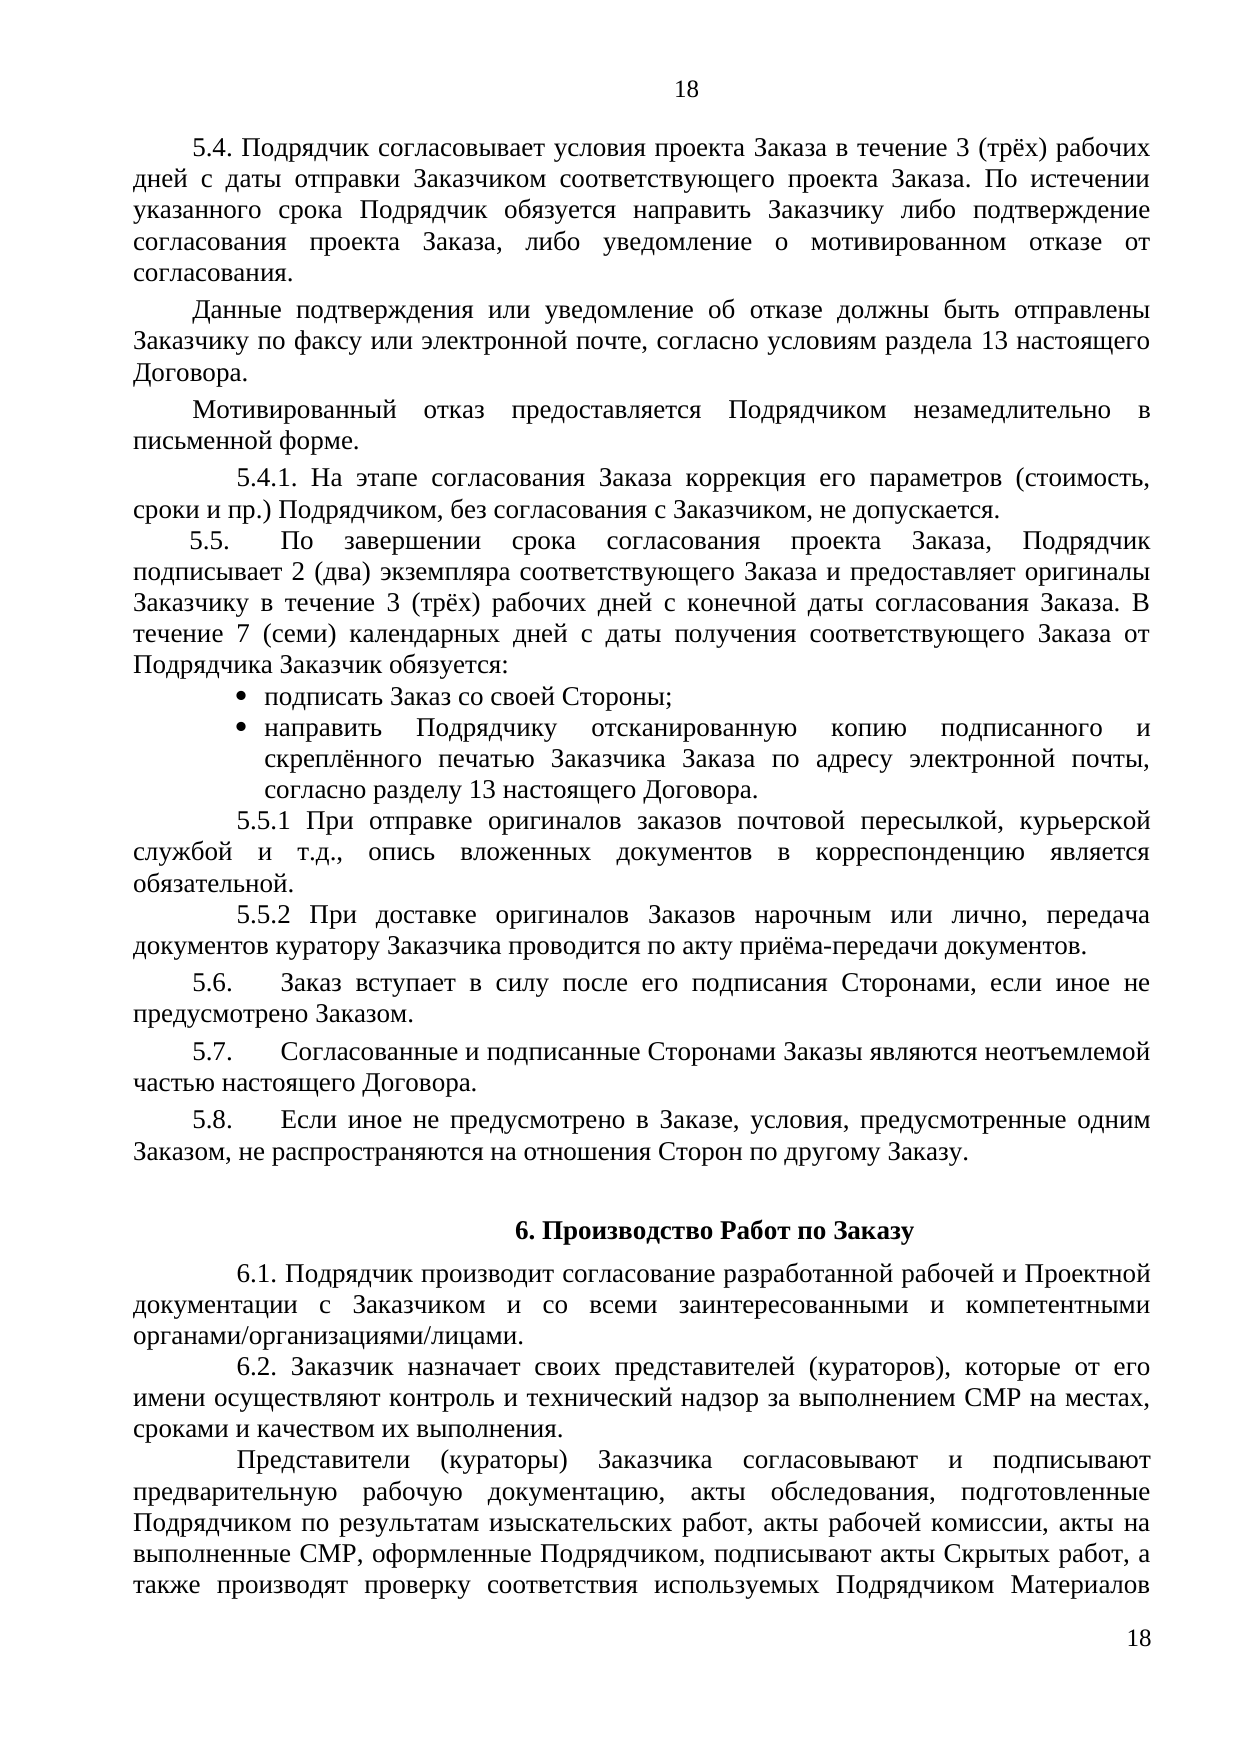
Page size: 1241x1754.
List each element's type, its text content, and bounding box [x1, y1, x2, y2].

text 6.2. Заказчик назначает своих представителей (кураторов), которые от его имени осуществляют контроль и технический надзор за выполнением СМР на местах, сроками и качеством их выполнения. [133, 1350, 1152, 1444]
text 6.1. Подрядчик производит согласование разработанной рабочей и Проектной документации с Заказчиком и со всеми заинтересованными и компетентными органами/организациями/лицами. [133, 1257, 1152, 1350]
text 5.5. По завершении срока согласования проекта Заказа, Подрядчик подписывает 2 (два) экземпляра соответствующего Заказа и предоставляет оригиналы Заказчику в течение 3 (трёх) рабочих дней с конечной даты согласования Заказа. В течение 7 (семи) календарных дней с даты получения соответствующего Заказа от Подрядчика Заказчик обязуется: [133, 524, 1152, 679]
text 6. Производство Работ по Заказу [189, 1214, 1152, 1246]
text Данные подтверждения или уведомление об отказе должны быть отправлены Заказчику по факсу или электронной почте, согласно условиям раздела 13 настоящего Договора. [133, 293, 1152, 387]
text 5.4.1. На этапе согласования Заказа коррекция его параметров (стоимость, сроки и пр.) Подрядчиком, без согласования с Заказчиком, не допускается. [133, 462, 1152, 524]
text 5.7. Согласованные и подписанные Сторонами Заказы являются неотъемлемой частью настоящего Договора. [133, 1035, 1152, 1097]
text 5.5.1 При отправке оригиналов заказов почтовой пересылкой, курьерской службой и т.д., опись вложенных документов в корреспонденцию является обязательной. [133, 804, 1152, 898]
text 5.6. Заказ вступает в силу после его подписания Сторонами, если иное не предусмотрено Заказом. [133, 966, 1152, 1029]
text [133, 1444, 1152, 1599]
text 5.8. Если иное не предусмотрено в Заказе, условия, предусмотренные одним Заказом, не распространяются на отношения Сторон по другому Заказу. [133, 1103, 1152, 1166]
text Мотивированный отказ предоставляется Подрядчиком незамедлительно в письменной форме. [133, 393, 1152, 455]
list 5.5.2 При доставке оригиналов Заказов нарочным или лично, передача документов куратору Заказчика проводится по акту приёма-передачи документов. [133, 898, 1152, 960]
text 5.4. Подрядчик согласовывает условия проекта Заказа в течение 3 (трёх) рабочих дней с даты отправки Заказчиком соответствующего проекта Заказа. По истечении указанного срока Подрядчик обязуется направить Заказчику либо подтверждение согласования проекта Заказа, либо уведомление о мотивированном отказе от согласования. [133, 131, 1152, 287]
list направить Подрядчику отсканированную копию подписанного и скреплённого печатью Заказчика Заказа по адресу электронной почты, согласно разделу 13 настоящего Договора. [236, 711, 1152, 804]
list подписать Заказ со своей Стороны; [236, 679, 1152, 711]
